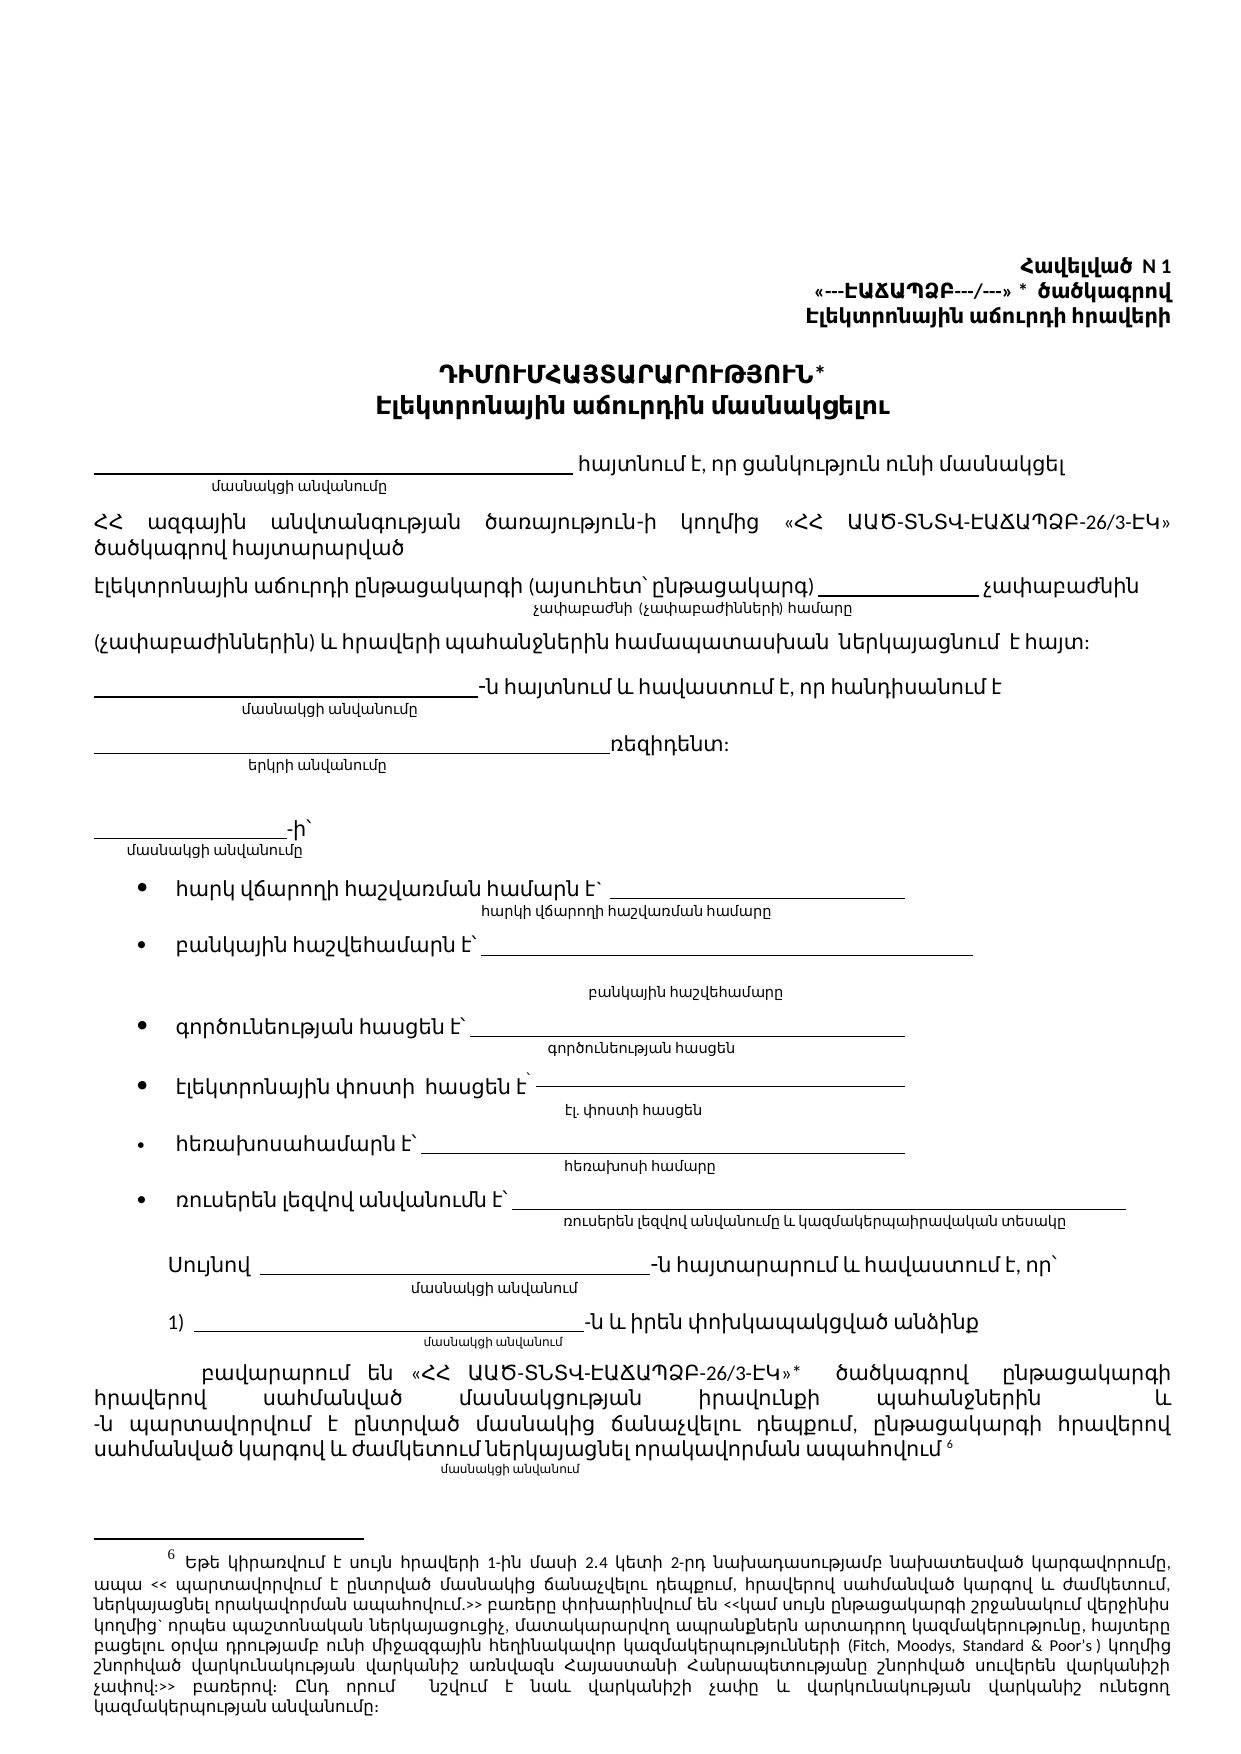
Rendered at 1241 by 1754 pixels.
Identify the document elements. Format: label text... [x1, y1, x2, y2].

text ՀՀ ազգային անվտանգության ծառայություն-ի կողմից «ՀՀ ԱԱԾ-ՏՆՏՎ-ԷԱՃԱՊՁԲ-26/3-ԷԿ» ծածկագրով հայտարարված [94, 507, 1171, 561]
text հարկի վճարողի հաշվառման համարը [94, 902, 1171, 933]
text բավարարում են «ՀՀ ԱԱԾ-ՏՆՏՎ-ԷԱՃԱՊՁԲ-26/3-ԷԿ»* ծածկագրով ընթացակարգի հրավերով սահմանված մասնակցության իրավունքի պահանջներին և -ն պարտավորվում է ընտրված մասնակից ճանաչվելու դեպքում, ընթացակարգի հրավերով սահմանված կարգով և ժամկետում ներկայացնել որակավորման ապահովում [94, 1360, 1171, 1462]
text (չափաբաժիններին) և հրավերի պահանջներին համապատասխան ներկայացնում է հայտ: [94, 629, 1171, 655]
list ռուսերեն լեզվով անվանումն է՝ [138, 1187, 1171, 1213]
list հեռախոսահամարն է՝ [138, 1131, 1171, 1157]
text երկրի անվանումը [94, 756, 1171, 787]
text մասնակցի անվանումը [94, 701, 1171, 731]
text ռեզիդենտ: [94, 731, 1171, 756]
text -ի՝ [94, 816, 1171, 841]
text գործունեության հասցեն [94, 1040, 1171, 1070]
text էլեկտրոնային աճուրդի ընթացակարգի (այսուհետ՝ ընթացակարգ) չափաբաժնին [94, 573, 1171, 599]
text էլ. փոստի հասցեն [94, 1101, 1171, 1131]
list էլեկտրոնային փոստի հասցեն է՝ [138, 1070, 1171, 1101]
text 1) -ն և իրեն փոխկապակցված անձինք [94, 1309, 1171, 1335]
text -ն հայտնում և հավաստում է, որ հանդիսանում է [94, 670, 1171, 701]
text բանկային հաշվեհամարը [94, 983, 1171, 1014]
text մասնակցի անվանումը [94, 841, 1171, 872]
text չափաբաժնի (չափաբաժինների) համարը [94, 599, 1171, 629]
list գործունեության հասցեն է՝ [138, 1014, 1171, 1040]
text ռուսերեն լեզվով անվանումը և կազմակերպաիրավական տեսակը [94, 1213, 1171, 1243]
text մասնակցի անվանում [94, 1462, 1171, 1487]
text մասնակցի անվանում [94, 1279, 1171, 1309]
text հայտնում է, որ ցանկություն ունի մասնակցել [94, 451, 1171, 477]
subtitle Էլեկտրոնային աճուրդին մասնակցելու [94, 390, 1171, 421]
text Էլեկտրոնային աճուրդի հրավերի [94, 304, 1171, 329]
text ԴԻՄՈՒՄՀԱՅՏԱՐԱՐՈՒԹՅՈՒՆ* [94, 360, 1171, 390]
list հարկ վճարողի հաշվառման համարն է` [138, 872, 1171, 902]
text Հավելված N 1 [94, 253, 1171, 278]
text մասնակցի անվանումը [94, 477, 1171, 507]
text Սույնով -ն հայտարարում և հավաստում է, որ՝ [94, 1248, 1171, 1279]
text մասնակցի անվանում [94, 1335, 1171, 1360]
text հեռախոսի համարը [462, 1157, 1171, 1187]
list բանկային հաշվեհամարն է՝ [138, 933, 1171, 983]
text «---ԷԱՃԱՊՁԲ---/---» * ծածկագրով [94, 278, 1171, 304]
